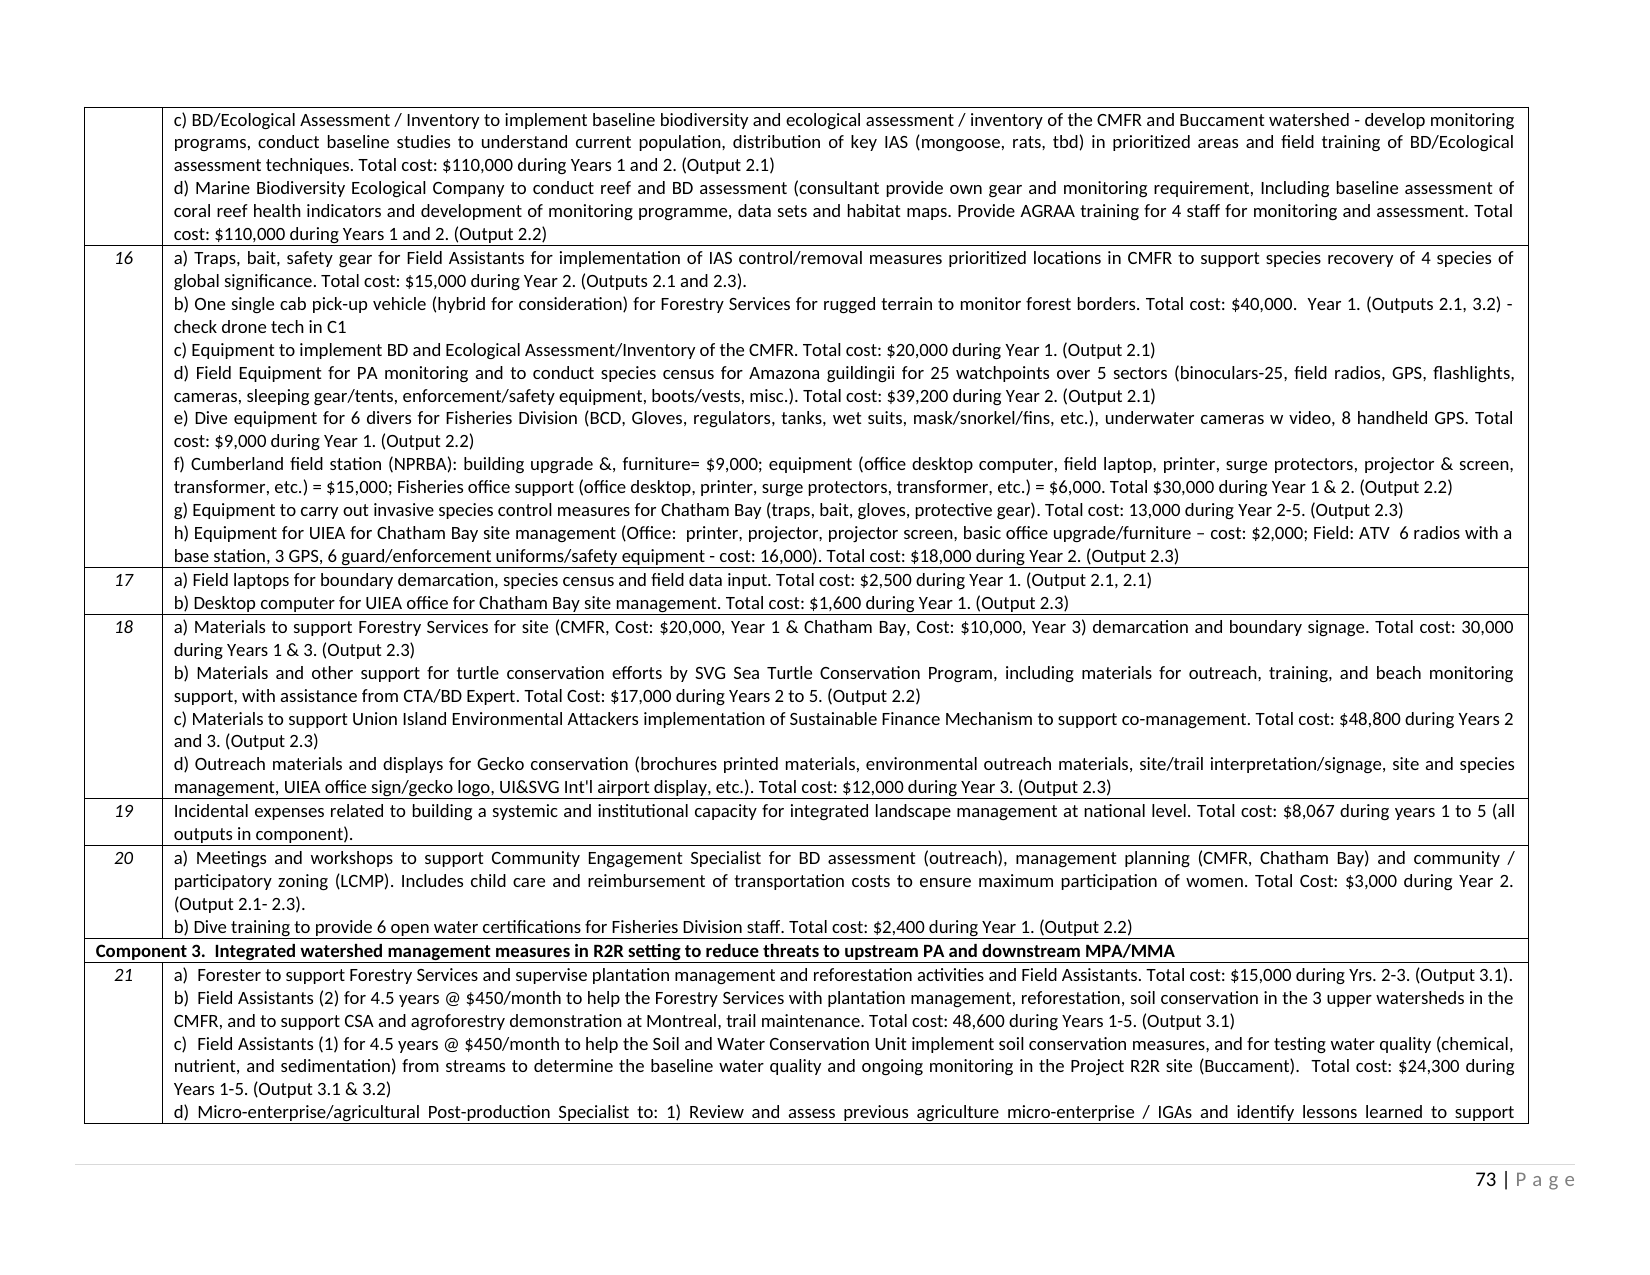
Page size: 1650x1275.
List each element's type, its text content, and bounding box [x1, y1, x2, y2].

table_cell 15 [85, 108, 162, 245]
table_cell 17 [85, 568, 162, 614]
table_cell Incidental expenses related to building a systemic and institutional capacity for integrated landscape management at national level. Total cost: $8,067 during years 1 to 5 (all outputs in component). [163, 799, 1528, 845]
table_cell Component 3. Integrated watershed management measures in R2R setting to reduce threats to upstream PA and downstream MPA/MMA [85, 939, 1528, 962]
table_cell 20 [85, 846, 162, 938]
table_cell 19 [85, 799, 162, 845]
table_cell 21 [85, 963, 162, 1123]
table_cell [163, 108, 1528, 245]
table_cell 16 [85, 246, 162, 567]
table_cell 18 [85, 615, 162, 798]
table_cell a) Field laptops for boundary demarcation, species census and field data input. Total cost: $2,500 during Year 1. (Output 2.1, 2.1) b) Desktop computer for UIEA office for Chatham Bay site management. Total cost: $1,600 during Year 1. (Output 2.3) [163, 568, 1528, 614]
table_cell a) Traps, bait, safety gear for Field Assistants for implementation of IAS control/removal measures prioritized locations in CMFR to support species recovery of 4 species of global significance. Total cost: $15,000 during Year 2. (Outputs 2.1 and 2.3). b) One single cab pick-up vehicle (hybrid for consideration) for Forestry Services for rugged terrain to monitor forest borders. Total cost: $40,000. Year 1. (Outputs 2.1, 3.2) - check drone tech in C1 c) Equipment to implement BD and Ecological Assessment/Inventory of the CMFR. Total cost: $20,000 during Year 1. (Output 2.1) d) Field Equipment for PA monitoring and to conduct species census for Amazona guildingii for 25 watchpoints over 5 sectors (binoculars-25, field radios, GPS, flashlights, cameras, sleeping gear/tents, enforcement/safety equipment, boots/vests, misc.). Total cost: $39,200 during Year 2. (Output 2.1) e) Dive equipment for 6 divers for Fisheries Division (BCD, Gloves, regulators, tanks, wet suits, mask/snorkel/fins, etc.), underwater cameras w video, 8 handheld GPS. Total cost: $9,000 during Year 1. (Output 2.2) f) Cumberland field station (NPRBA): building upgrade &, furniture= $9,000; equipment (office desktop computer, field laptop, printer, surge protectors, projector & screen, transformer, etc.) = $15,000; Fisheries office support (office desktop, printer, surge protectors, transformer, etc.) = $6,000. Total $30,000 during Year 1 & 2. (Output 2.2) g) Equipment to carry out invasive species control measures for Chatham Bay (traps, bait, gloves, protective gear). Total cost: 13,000 during Year 2-5. (Output 2.3) h) Equipment for UIEA for Chatham Bay site management (Office: printer, projector, projector screen, basic office upgrade/furniture – cost: $2,000; Field: ATV 6 radios with a base station, 3 GPS, 6 guard/enforcement uniforms/safety equipment - cost: 16,000). Total cost: $18,000 during Year 2. (Output 2.3) [163, 246, 1528, 567]
table_cell a) Meetings and workshops to support Community Engagement Specialist for BD assessment (outreach), management planning (CMFR, Chatham Bay) and community / participatory zoning (LCMP). Includes child care and reimbursement of transportation costs to ensure maximum participation of women. Total Cost: $3,000 during Year 2. (Output 2.1- 2.3). b) Dive training to provide 6 open water certifications for Fisheries Division staff. Total cost: $2,400 during Year 1. (Output 2.2) [163, 846, 1528, 938]
table_cell a) Materials to support Forestry Services for site (CMFR, Cost: $20,000, Year 1 & Chatham Bay, Cost: $10,000, Year 3) demarcation and boundary signage. Total cost: 30,000 during Years 1 & 3. (Output 2.3) b) Materials and other support for turtle conservation efforts by SVG Sea Turtle Conservation Program, including materials for outreach, training, and beach monitoring support, with assistance from CTA/BD Expert. Total Cost: $17,000 during Years 2 to 5. (Output 2.2) c) Materials to support Union Island Environmental Attackers implementation of Sustainable Finance Mechanism to support co-management. Total cost: $48,800 during Years 2 and 3. (Output 2.3) d) Outreach materials and displays for Gecko conservation (brochures printed materials, environmental outreach materials, site/trail interpretation/signage, site and species management, UIEA office sign/gecko logo, UI&SVG Int'l airport display, etc.). Total cost: $12,000 during Year 3. (Output 2.3) [163, 615, 1528, 798]
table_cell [163, 963, 1528, 1123]
